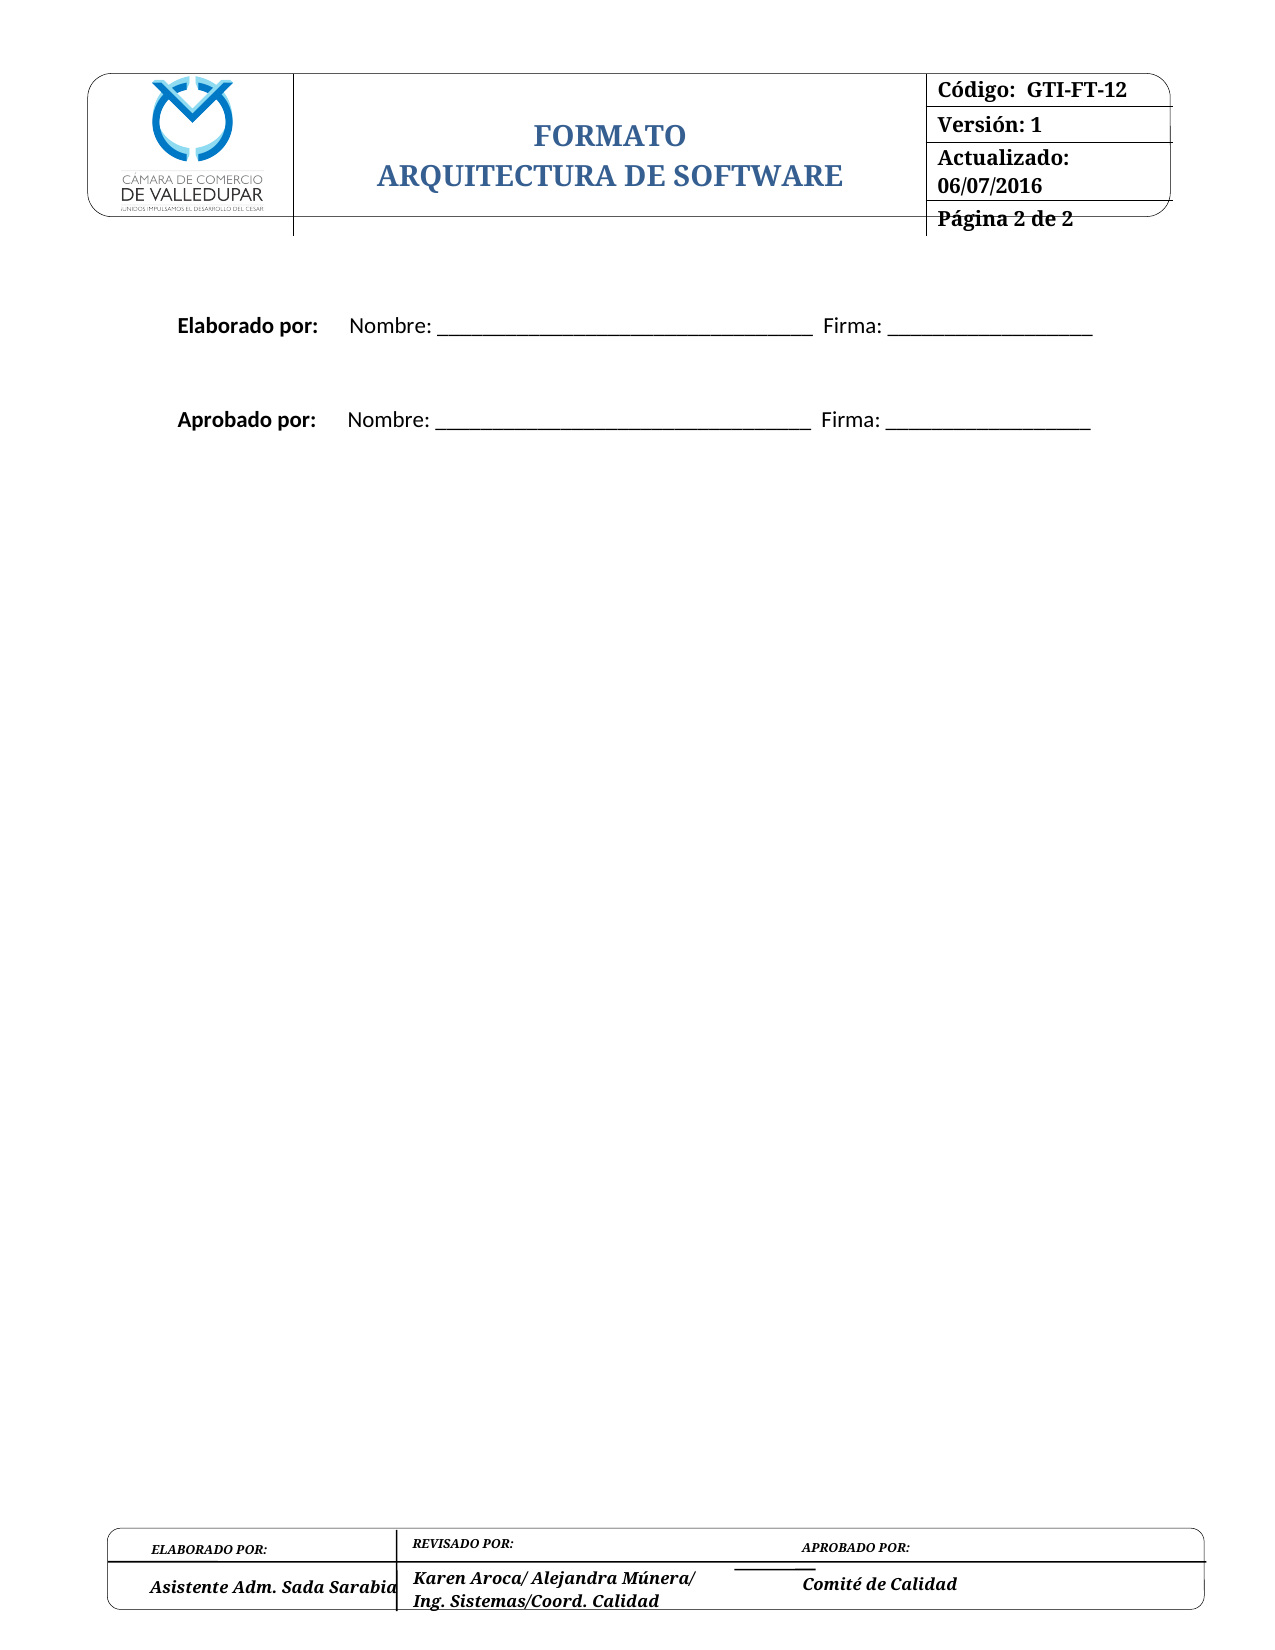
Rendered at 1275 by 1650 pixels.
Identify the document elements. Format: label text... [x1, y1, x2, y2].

text Elaborado por: Nombre: _________________________________ Firma: __________________ [177, 311, 1098, 339]
picture [121, 76, 265, 211]
text Aprobado por: Nombre: _________________________________ Firma: __________________ [177, 405, 1098, 433]
